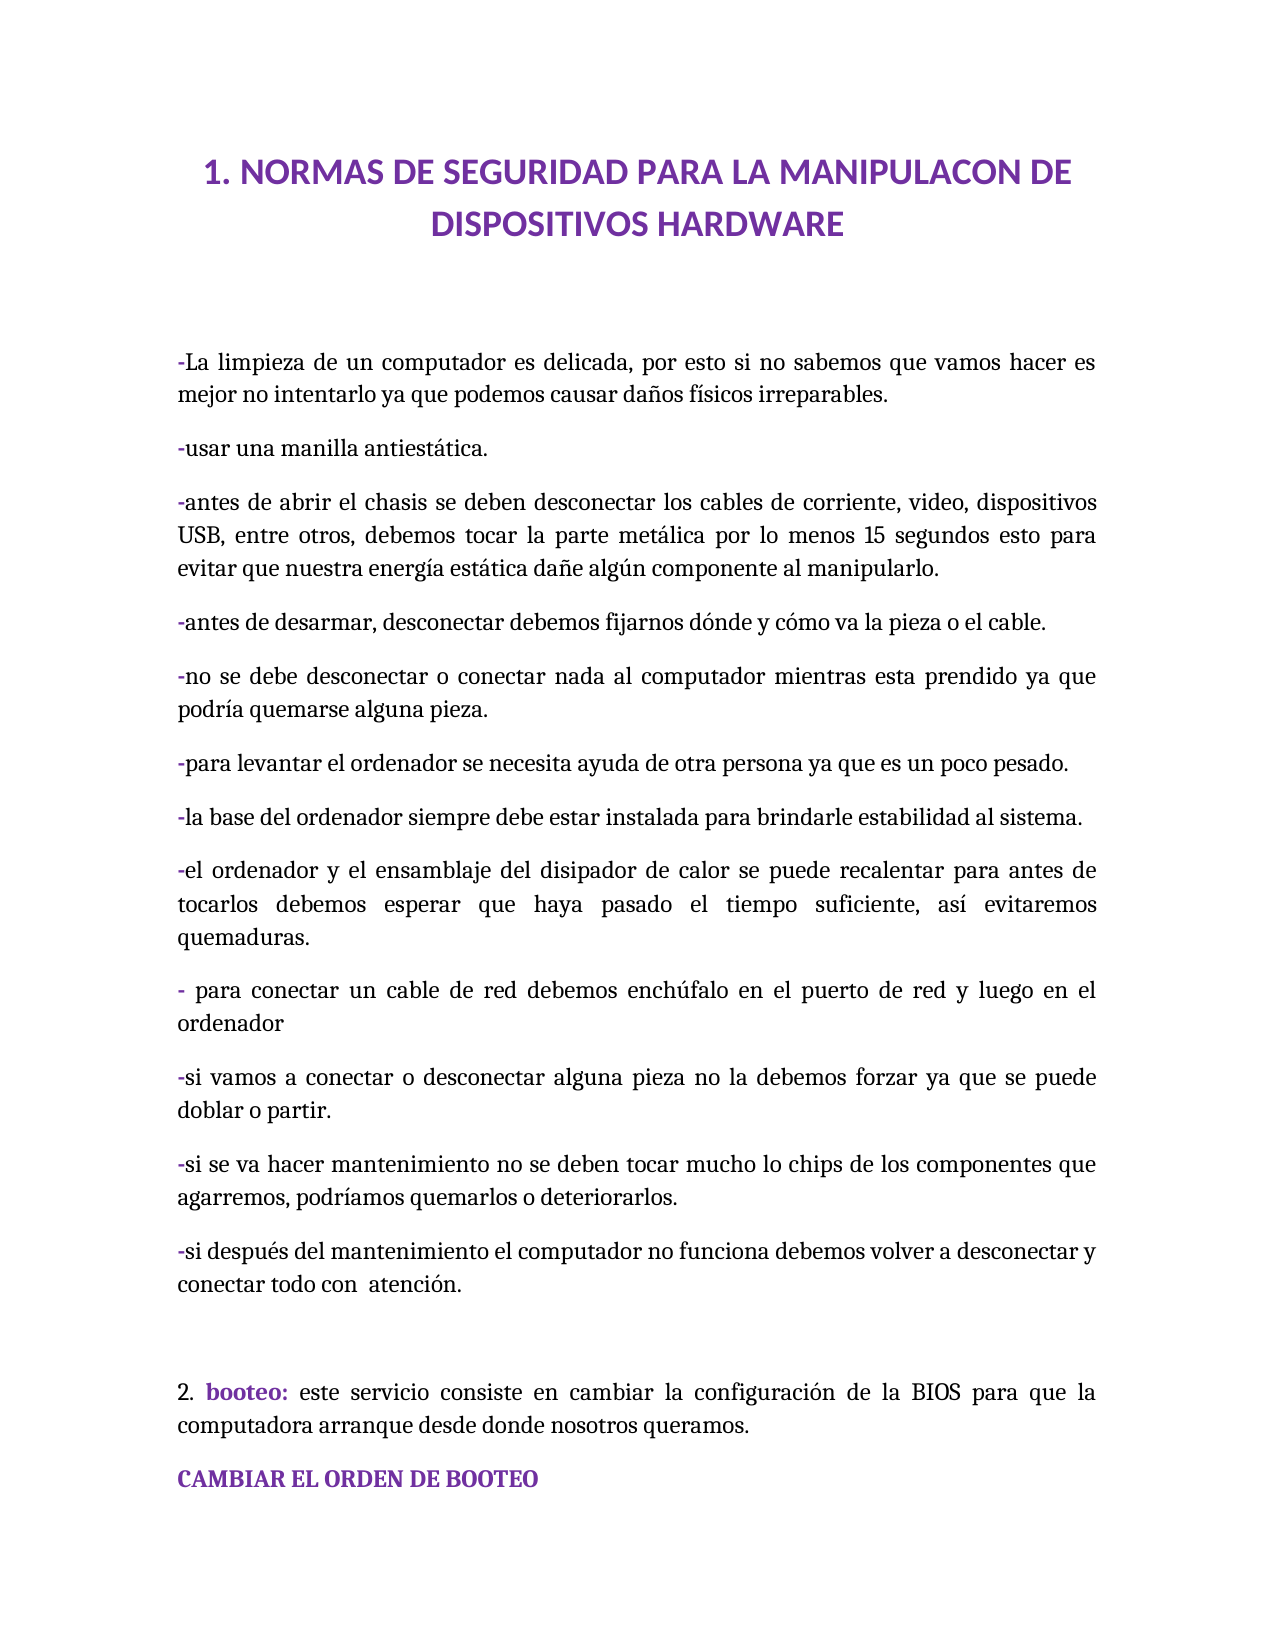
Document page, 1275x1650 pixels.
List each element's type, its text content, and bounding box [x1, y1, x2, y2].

text -para levantar el ordenador se necesita ayuda de otra persona ya que es un poco pesado. [177, 749, 1098, 777]
text -el ordenador y el ensamblaje del disipador de calor se puede recalentar para antes de tocarlos debemos esperar que haya pasado el tiempo suficiente, así evitaremos quemaduras. [177, 856, 1098, 951]
text -si se va hacer mantenimiento no se deben tocar mucho lo chips de los componentes que agarremos, podríamos quemarlos o deteriorarlos. [177, 1150, 1098, 1212]
text 1. NORMAS DE SEGURIDAD PARA LA MANIPULACON DE DISPOSITIVOS HARDWARE [177, 148, 1098, 246]
text -si vamos a conectar o desconectar alguna pieza no la debemos forzar ya que se puede doblar o partir. [177, 1063, 1098, 1125]
text CAMBIAR EL ORDEN DE BOOTEO [177, 1464, 1098, 1493]
text -no se debe desconectar o conectar nada al computador mientras esta prendido ya que podría quemarse alguna pieza. [177, 662, 1098, 724]
text -La limpieza de un computador es delicada, por esto si no sabemos que vamos hacer es mejor no intentarlo ya que podemos causar daños físicos irreparables. [177, 347, 1098, 409]
text -antes de abrir el chasis se deben desconectar los cables de corriente, video, dispositivos USB, entre otros, debemos tocar la parte metálica por lo menos 15 segundos esto para evitar que nuestra energía estática dañe algún componente al manipularlo. [177, 488, 1098, 583]
text -usar una manilla antiestática. [177, 434, 1098, 463]
text 2. booteo: este servicio consiste en cambiar la configuración de la BIOS para que la computadora arranque desde donde nosotros queramos. [177, 1378, 1098, 1439]
text - para conectar un cable de red debemos enchúfalo en el puerto de red y luego en el ordenador [177, 976, 1098, 1038]
text -si después del mantenimiento el computador no funciona debemos volver a desconectar y conectar todo con atención. [177, 1237, 1098, 1299]
text -antes de desarmar, desconectar debemos fijarnos dónde y cómo va la pieza o el cable. [177, 608, 1098, 637]
text -la base del ordenador siempre debe estar instalada para brindarle estabilidad al sistema. [177, 803, 1098, 831]
